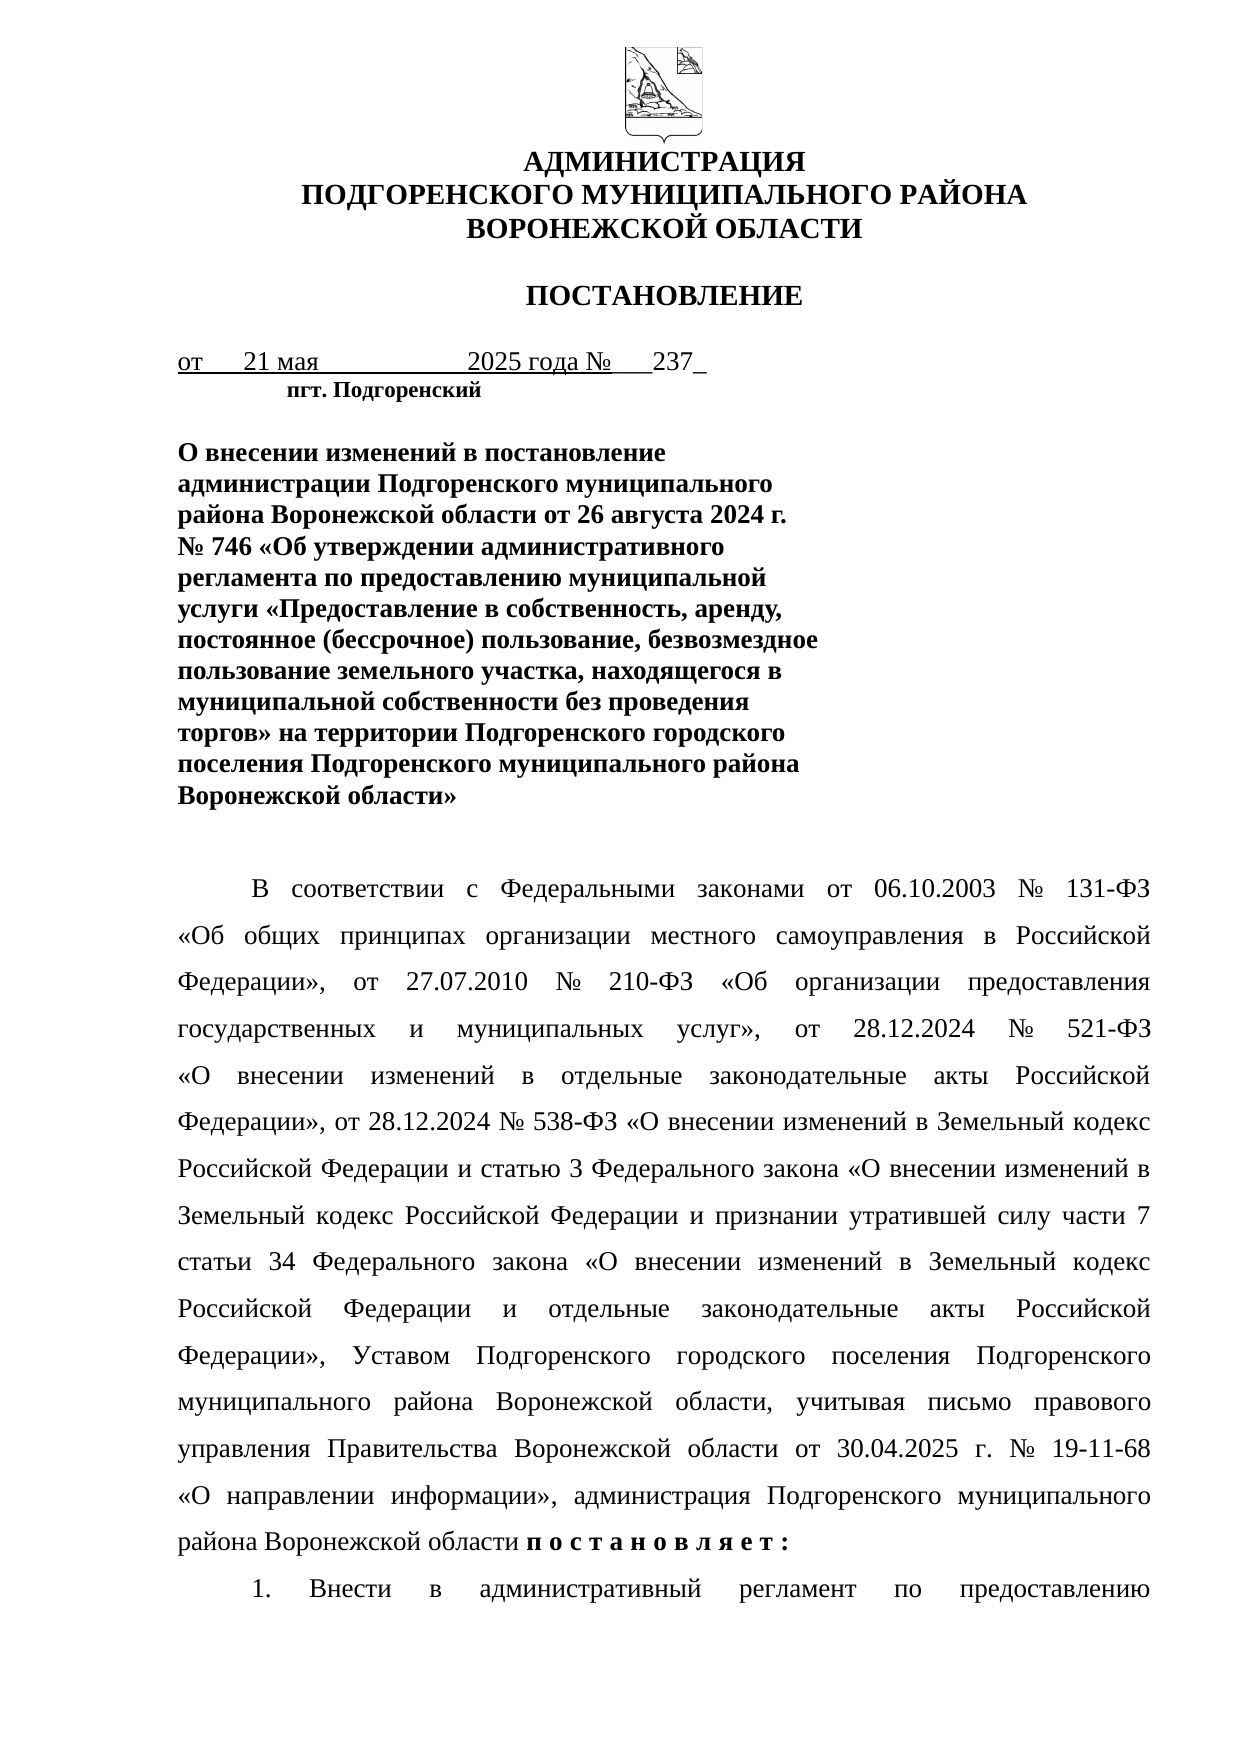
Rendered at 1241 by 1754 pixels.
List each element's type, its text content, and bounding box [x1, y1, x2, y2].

text пгт. Подгоренский [177, 376, 1152, 403]
title муниципальной собственности без проведения [177, 685, 1152, 716]
text ПОСТАНОВЛЕНИЕ [177, 278, 1152, 312]
text от 21 мая 2025 года №___237_ [177, 345, 1152, 376]
title услуги «Предоставление в собственность, аренду, [177, 592, 1152, 623]
title Воронежской области» [177, 779, 1152, 810]
title администрации Подгоренского муниципального [177, 467, 1152, 498]
title пользование земельного участка, находящегося в [177, 654, 1152, 685]
title торгов» на территории Подгоренского городского [177, 716, 1152, 748]
title регламента по предоставлению муниципальной [177, 561, 1152, 592]
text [177, 1572, 1152, 1603]
picture [625, 47, 703, 144]
text АДМИНИСТРАЦИЯ [177, 118, 1152, 177]
text В соответствии с Федеральными законами от 06.10.2003 № 131-ФЗ «Об общих принципах организации местного самоуправления в Российской Федерации», от 27.07.2010 № 210-ФЗ «Об организации предоставления государственных и муниципальных услуг», от 28.12.2024 № 521-ФЗ «О внесении изменений в отдельные законодательные акты Российской Федерации», от 28.12.2024 № 538-ФЗ «О внесении изменений в Земельный кодекс Российской Федерации и статью 3 Федерального закона «О внесении изменений в Земельный кодекс Российской Федерации и признании утратившей силу части 7 статьи 34 Федерального закона «О внесении изменений в Земельный кодекс Российской Федерации и отдельные законодательные акты Российской Федерации», Уставом Подгоренского городского поселения Подгоренского муниципального района Воронежской области, учитывая письмо правового управления Правительства Воронежской области от 30.04.2025 г. № 19-11-68 «О направлении информации», администрация Подгоренского муниципального района Воронежской области постановляет: [177, 872, 1152, 1557]
title района Воронежской области от 26 августа 2024 г. [177, 498, 1152, 529]
title № 746 «Об утверждении административного [177, 529, 1152, 561]
text ПОДГОРЕНСКОГО МУНИЦИПАЛЬНОГО РАЙОНА [177, 177, 1152, 211]
text ВОРОНЕЖСКОЙ ОБЛАСТИ [177, 211, 1152, 244]
title постоянное (бессрочное) пользование, безвозмездное [177, 623, 1152, 654]
title О внесении изменений в постановление [177, 436, 1152, 467]
title поселения Подгоренского муниципального района [177, 748, 1152, 779]
